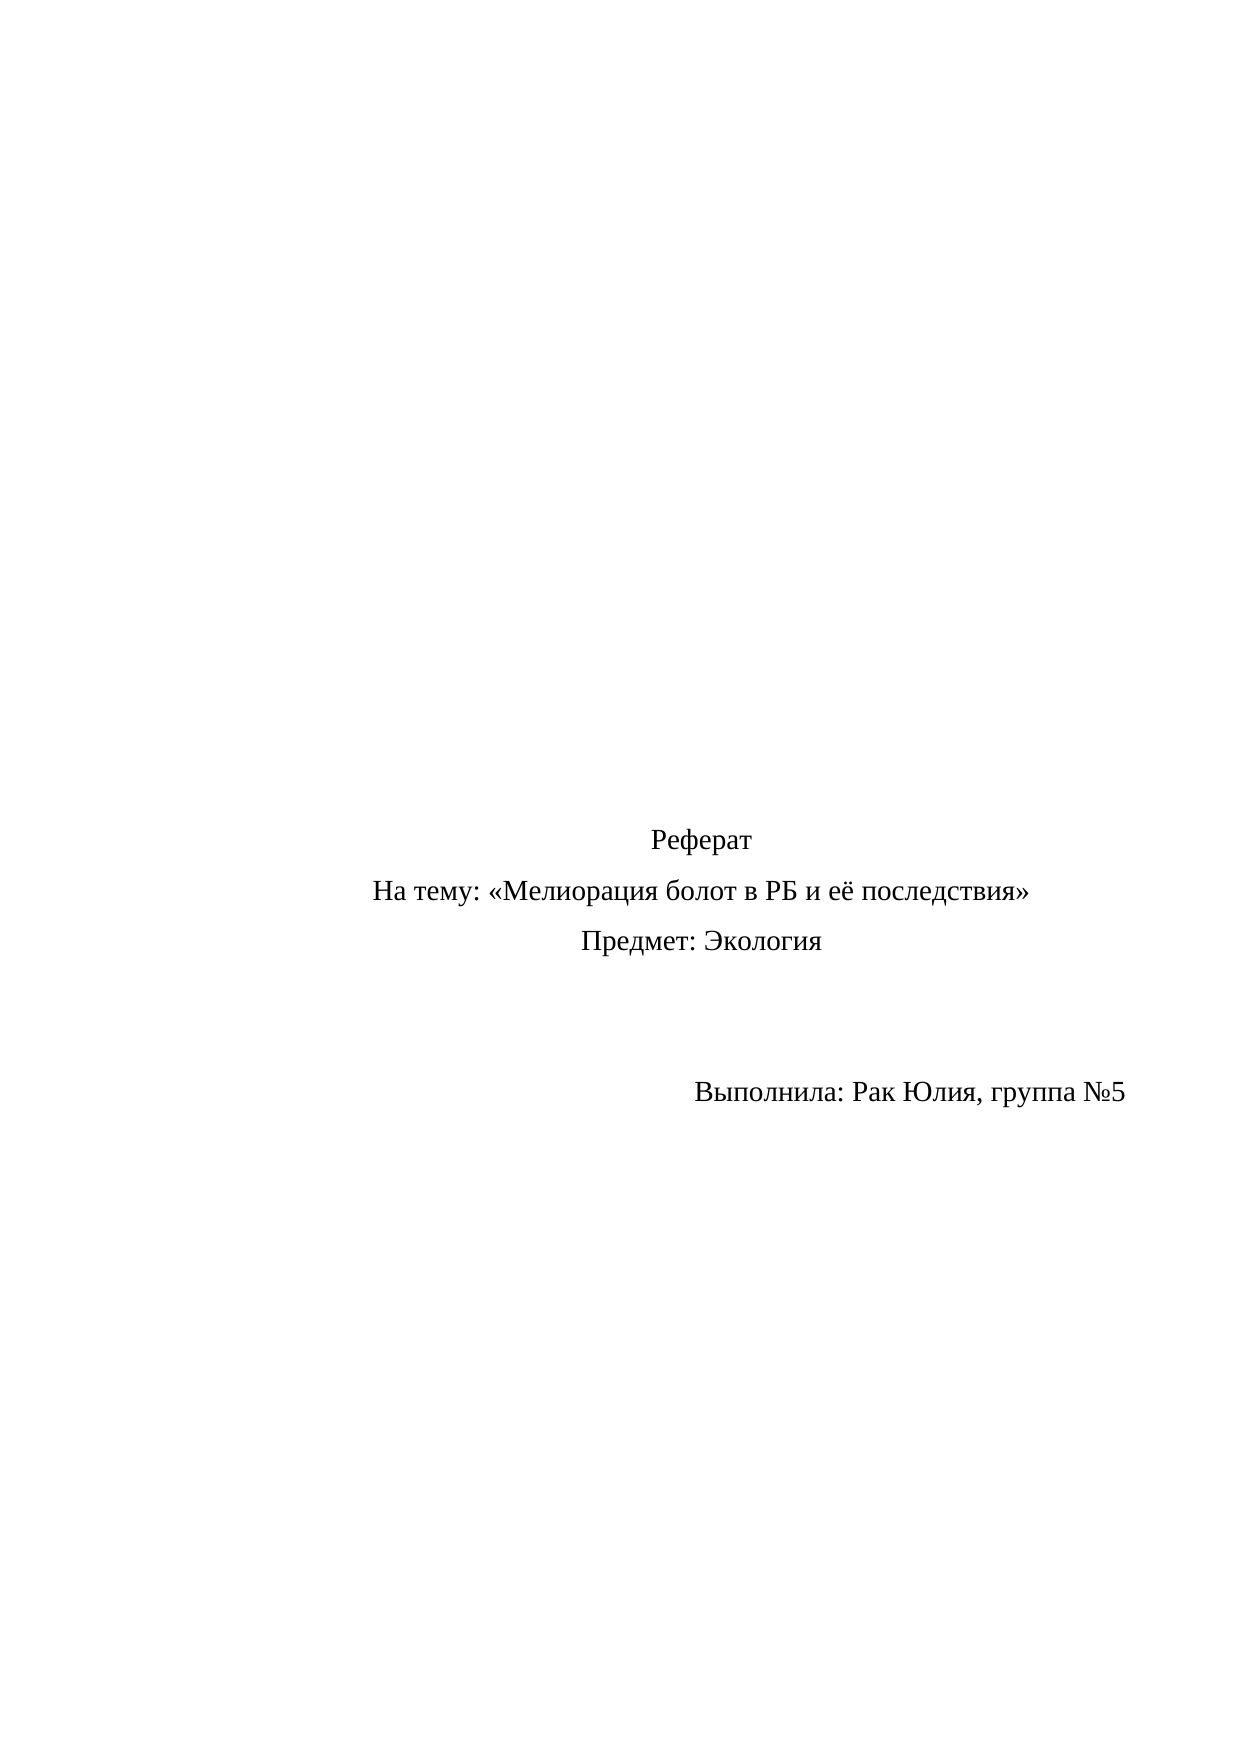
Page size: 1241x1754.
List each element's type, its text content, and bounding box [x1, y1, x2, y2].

text Выполнила: Рак Юлия, группа №5 [694, 1074, 1152, 1108]
text Предмет: Экология [177, 923, 1152, 957]
text Реферат [177, 822, 1152, 856]
text На тему: «Мелиорация болот в РБ и её последствия» [177, 873, 1152, 906]
